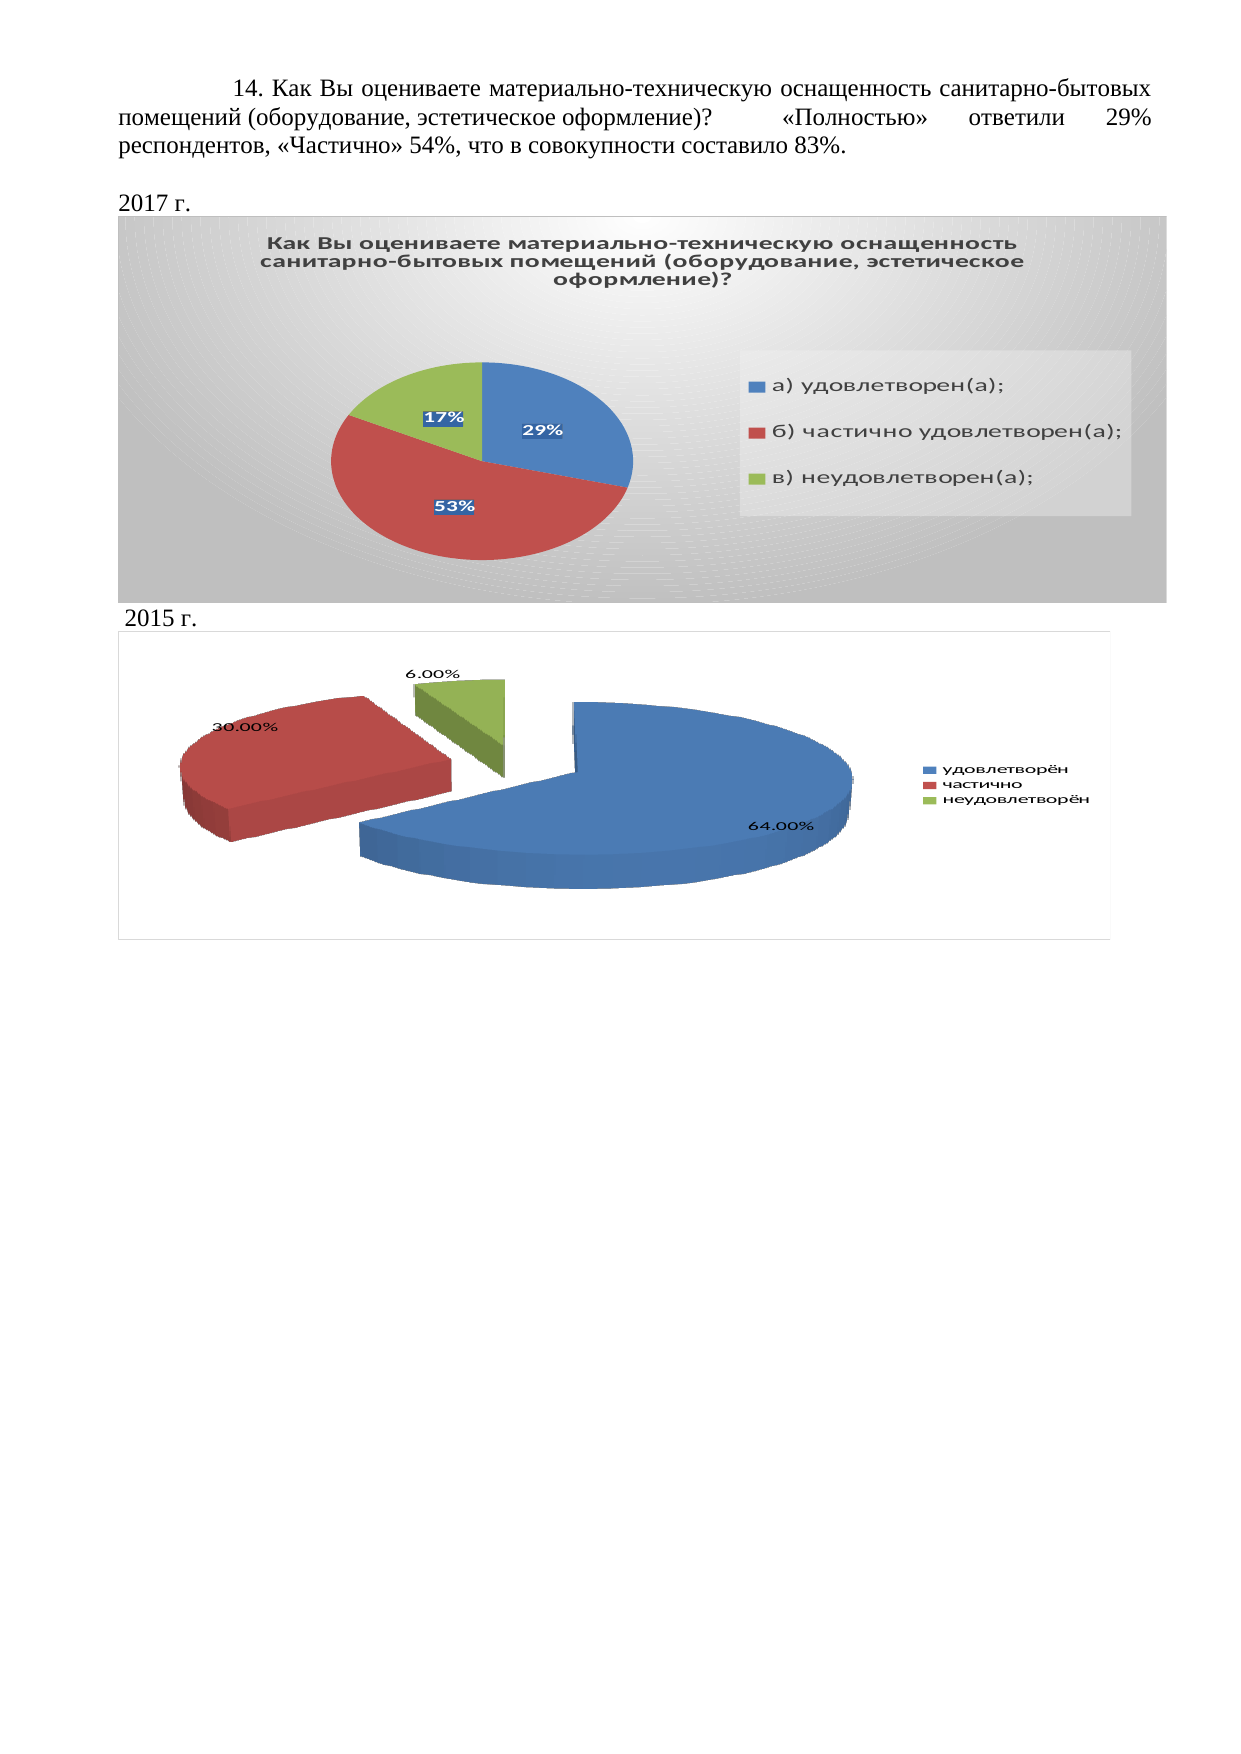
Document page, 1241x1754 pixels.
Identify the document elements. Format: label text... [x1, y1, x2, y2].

text 2015 г. [118, 603, 1152, 632]
text 14. Как Вы оцениваете материально-техническую оснащенность санитарно-бытовых помещений (оборудование, эстетическое оформление)? «Полностью» ответили 29% респондентов, «Частично» 54%, что в совокупности составило 83%. [118, 73, 1152, 159]
text 2017 г. [118, 188, 1152, 216]
